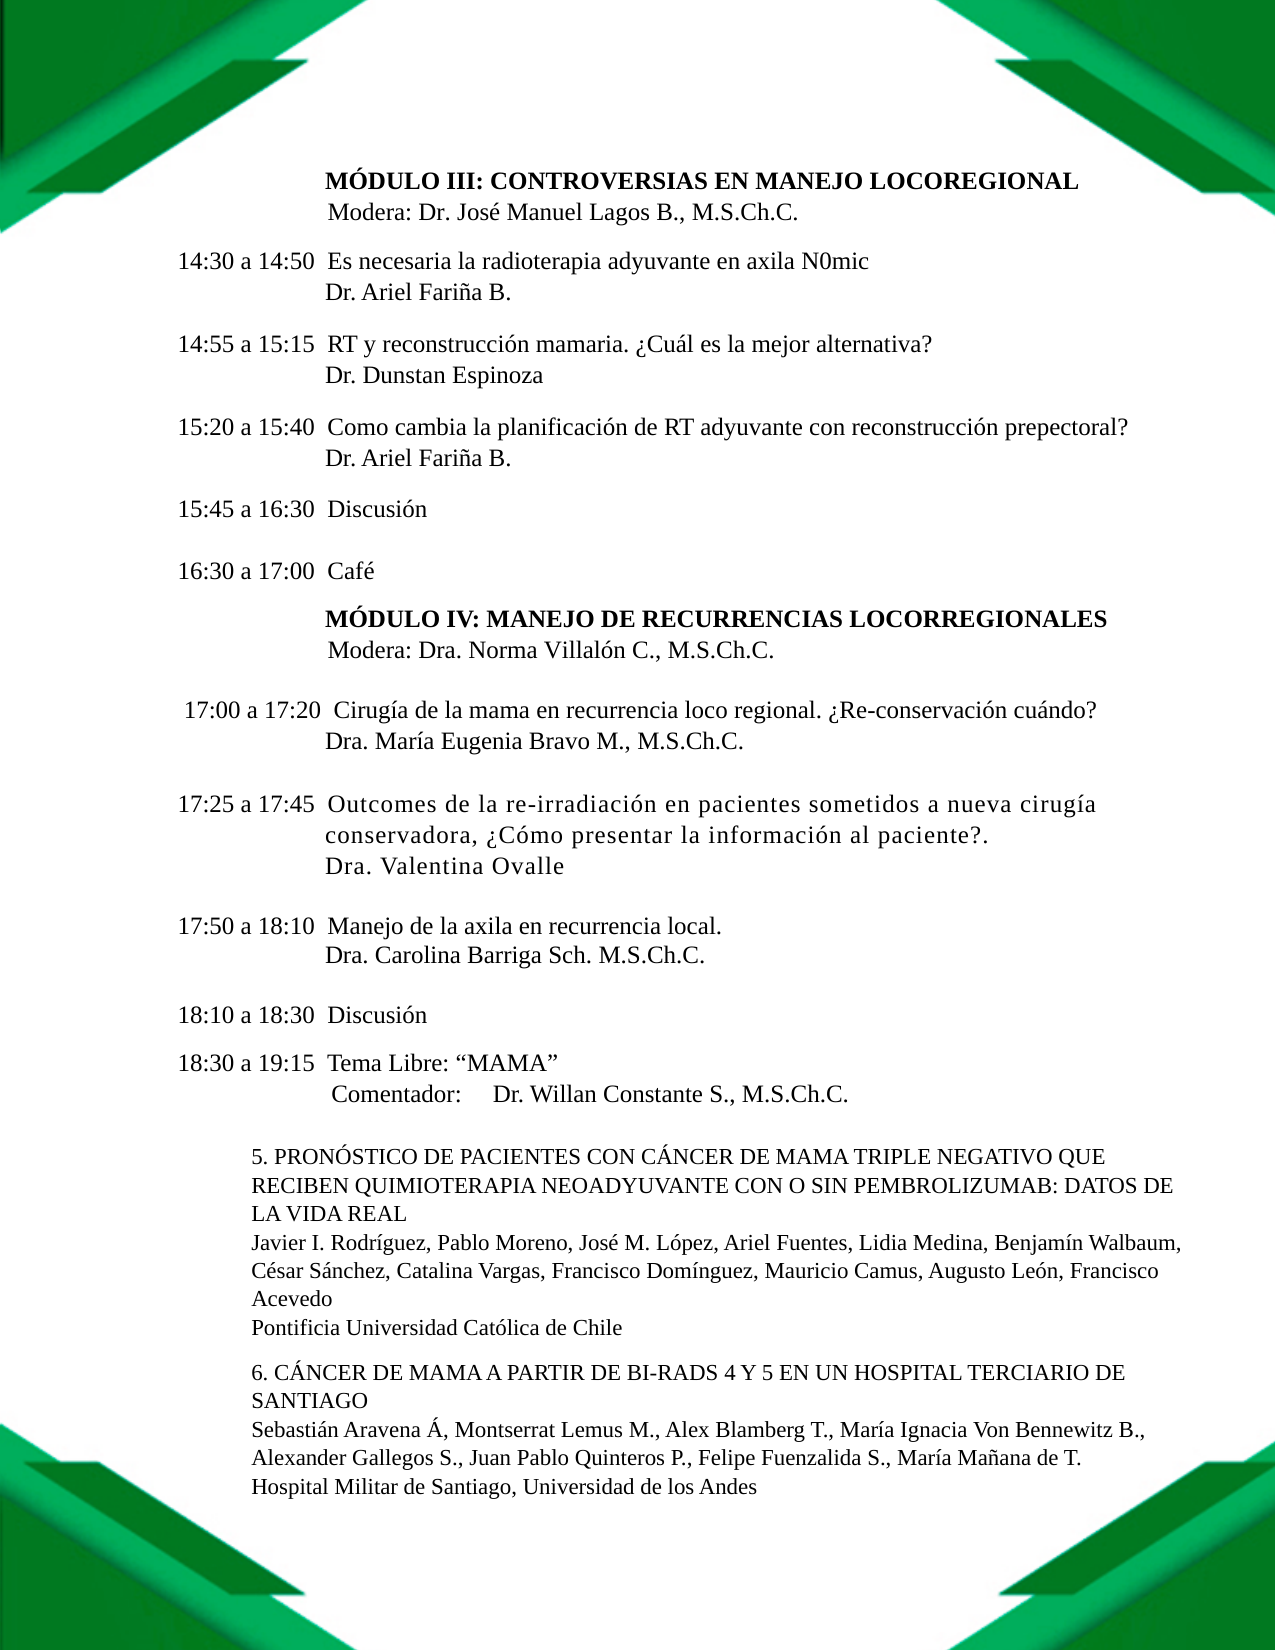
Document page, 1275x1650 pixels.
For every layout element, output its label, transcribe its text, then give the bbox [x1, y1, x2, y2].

text Comentador: Dr. Willan Constante S., M.S.Ch.C. [177, 1079, 1204, 1107]
text 18:30 a 19:15 Tema Libre: “MAMA” [177, 1048, 1204, 1076]
text Dr. Ariel Fariña B. [251, 443, 1204, 471]
text Dr. Dunstan Espinoza [251, 360, 1204, 389]
text Dra. Valentina Ovalle [251, 849, 1204, 880]
text 18:10 a 18:30 Discusión [177, 1000, 1204, 1029]
text 17:00 a 17:20 Cirugía de la mama en recurrencia loco regional. ¿Re-conservación cuándo? [177, 693, 1204, 724]
text conservadora, ¿Cómo presentar la información al paciente?. [251, 818, 1204, 849]
text 15:45 a 16:30 Discusión [177, 494, 1204, 523]
text Modera: Dr. José Manuel Lagos B., M.S.Ch.C. [177, 197, 1204, 226]
text 15:20 a 15:40 Como cambia la planificación de RT adyuvante con reconstrucción prepectoral? [177, 412, 1204, 440]
text 5. PRONÓSTICO DE PACIENTES CON CÁNCER DE MAMA TRIPLE NEGATIVO QUE RECIBEN QUIMIOTERAPIA NEOADYUVANTE CON O SIN PEMBROLIZUMAB: DATOS DE LA VIDA REAL Javier I. Rodríguez, Pablo Moreno, José M. López, Ariel Fuentes, Lidia Medina, Benjamín Walbaum, César Sánchez, Catalina Vargas, Francisco Domínguez, Mauricio Camus, Augusto León, Francisco Acevedo Pontificia Universidad Católica de Chile [251, 1143, 1204, 1340]
text Dra. María Eugenia Bravo M., M.S.Ch.C. [251, 724, 1204, 755]
text 14:55 a 15:15 RT y reconstrucción mamaria. ¿Cuál es la mejor alternativa? [177, 329, 1204, 358]
text 17:50 a 18:10 Manejo de la axila en recurrencia local. [177, 911, 1204, 940]
text Modera: Dra. Norma Villalón C., M.S.Ch.C. [177, 635, 1204, 664]
text Dr. Ariel Fariña B. [251, 277, 1204, 306]
text 6. CÁNCER DE MAMA A PARTIR DE BI-RADS 4 Y 5 EN UN HOSPITAL TERCIARIO DE SANTIAGO Sebastián Aravena Á, Montserrat Lemus M., Alex Blamberg T., María Ignacia Von Bennewitz B., Alexander Gallegos S., Juan Pablo Quinteros P., Felipe Fuenzalida S., María Mañana de T. Hospital Militar de Santiago, Universidad de los Andes [251, 1359, 1204, 1499]
text Dra. Carolina Barriga Sch. M.S.Ch.C. [251, 940, 1204, 969]
text MÓDULO IV: MANEJO DE RECURRENCIAS LOCORREGIONALES [251, 604, 1204, 633]
text 17:25 a 17:45 Outcomes de la re-irradiación en pacientes sometidos a nueva cirugía [177, 786, 1204, 818]
picture [0, 0, 1275, 1650]
text MÓDULO III: CONTROVERSIAS EN MANEJO LOCOREGIONAL [251, 166, 1204, 194]
text 16:30 a 17:00 Café [177, 556, 1204, 585]
text 14:30 a 14:50 Es necesaria la radioterapia adyuvante en axila N0mic [177, 246, 1204, 275]
